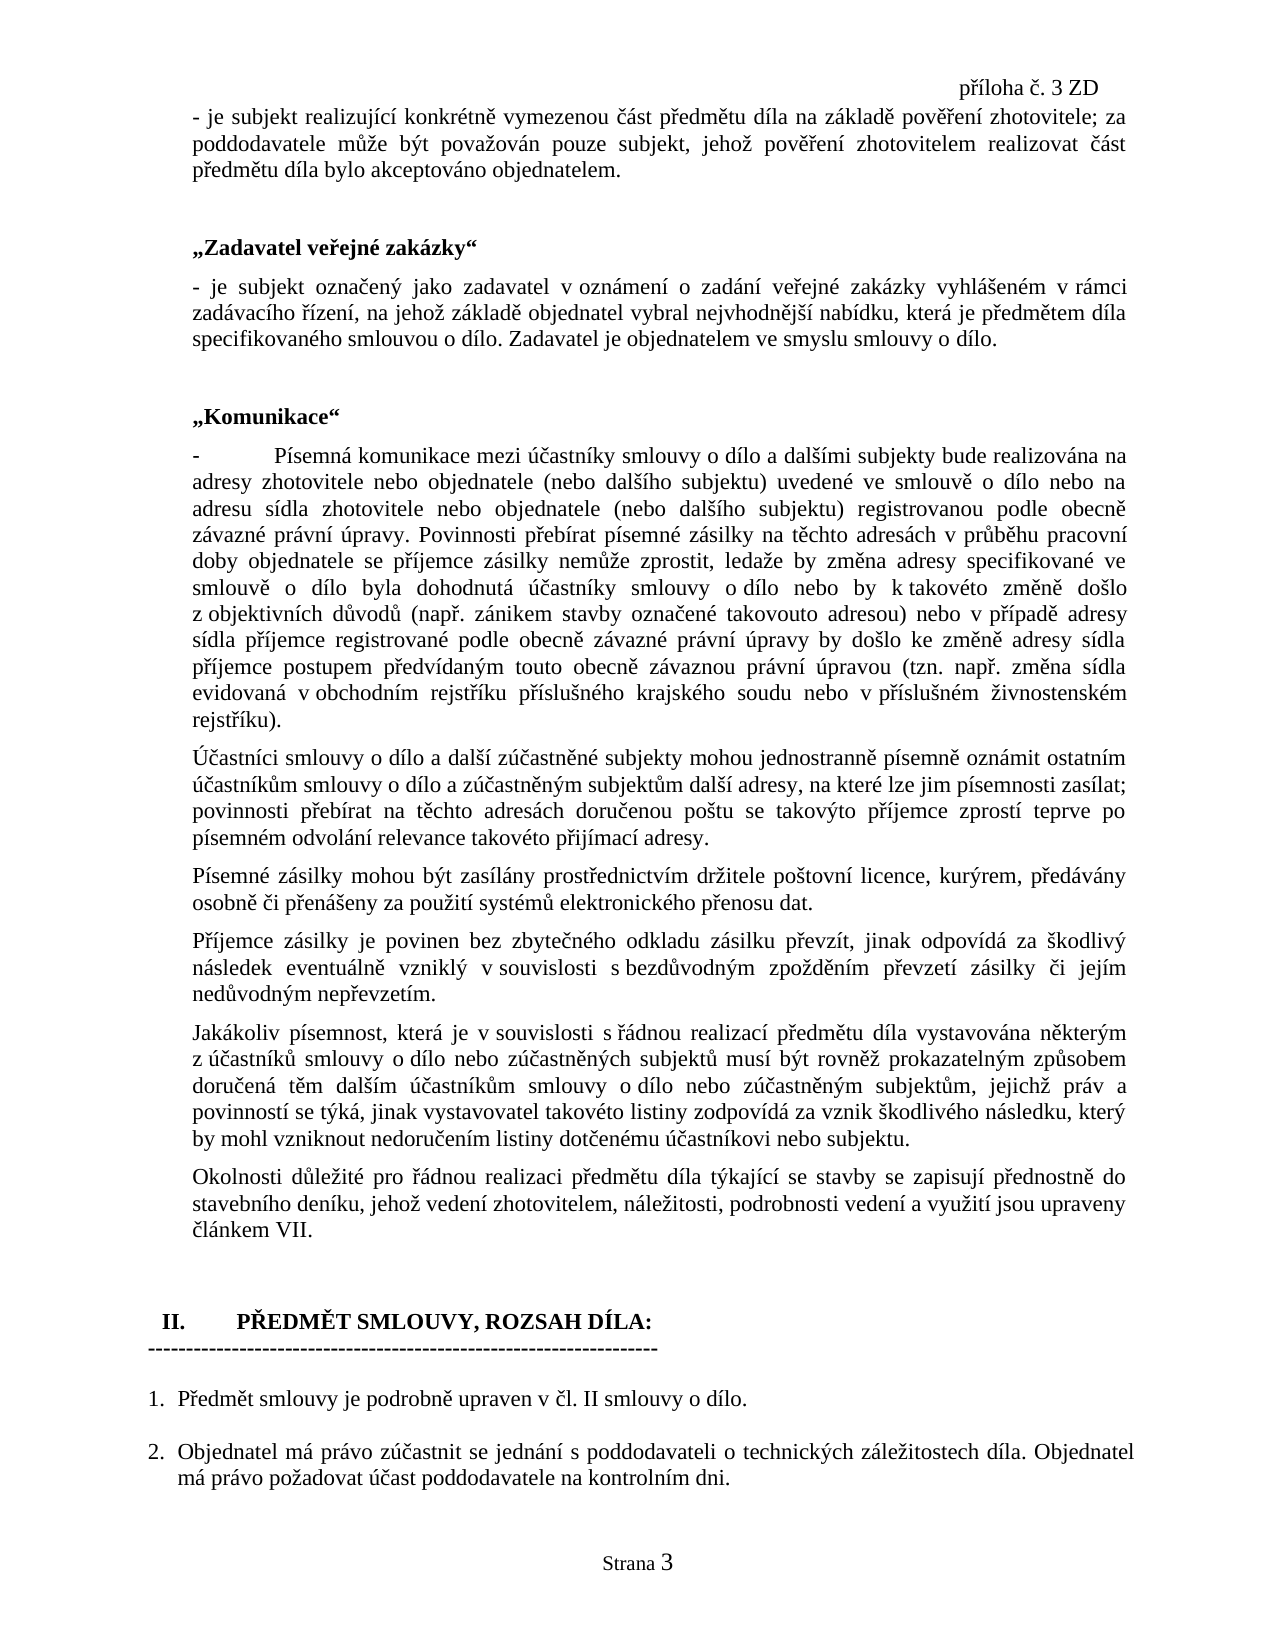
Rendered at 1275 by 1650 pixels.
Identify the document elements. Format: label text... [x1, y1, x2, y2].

list Písemná komunikace mezi účastníky smlouvy o dílo a dalšími subjekty bude realizována na adresy zhotovitele nebo objednatele (nebo dalšího subjektu) uvedené ve smlouvě o dílo nebo na adresu sídla zhotovitele nebo objednatele (nebo dalšího subjektu) registrovanou podle obecně závazné právní úpravy. Povinnosti přebírat písemné zásilky na těchto adresách v průběhu pracovní doby objednatele se příjemce zásilky nemůže zprostit, ledaže by změna adresy specifikované ve smlouvě o dílo byla dohodnutá účastníky smlouvy o dílo nebo by k takovéto změně došlo z objektivních důvodů (např. zánikem stavby označené takovouto adresou) nebo v případě adresy sídla příjemce registrované podle obecně závazné právní úpravy by došlo ke změně adresy sídla příjemce postupem předvídaným touto obecně závaznou právní úpravou (tzn. např. změna sídla evidovaná v obchodním rejstříku příslušného krajského soudu nebo v příslušném živnostenském rejstříku). [192, 442, 1127, 732]
text Účastníci smlouvy o dílo a další zúčastněné subjekty mohou jednostranně písemně oznámit ostatním účastníkům smlouvy o dílo a zúčastněným subjektům další adresy, na které lze jim písemnosti zasílat; povinnosti přebírat na těchto adresách doručenou poštu se takovýto příjemce zprostí teprve po písemném odvolání relevance takovéto přijímací adresy. [192, 744, 1127, 850]
text - je subjekt označený jako zadavatel v oznámení o zadání veřejné zakázky vyhlášeném v rámci zadávacího řízení, na jehož základě objednatel vybral nejvhodnější nabídku, která je předmětem díla specifikovaného smlouvou o dílo. Zadavatel je objednatelem ve smyslu smlouvy o dílo. [192, 273, 1127, 352]
list „Komunikace“ [162, 403, 1127, 429]
list „Zadavatel veřejné zakázky“ [192, 234, 1127, 260]
text Jakákoliv písemnost, která je v souvislosti s řádnou realizací předmětu díla vystavována některým z účastníků smlouvy o dílo nebo zúčastněných subjektů musí být rovněž prokazatelným způsobem doručená těm dalším účastníkům smlouvy o dílo nebo zúčastněným subjektům, jejichž práv a povinností se týká, jinak vystavovatel takovéto listiny zodpovídá za vznik škodlivého následku, který by mohl vzniknout nedoručením listiny dotčenému účastníkovi nebo subjektu. [192, 1019, 1127, 1151]
text - je subjekt realizující konkrétně vymezenou část předmětu díla na základě pověření zhotovitele; za poddodavatele může být považován pouze subjekt, jehož pověření zhotovitelem realizovat část předmětu díla bylo akceptováno objednatelem. [192, 103, 1127, 182]
text ------------------------------------------------------------------- [148, 1334, 1137, 1360]
list Objednatel má právo zúčastnit se jednání s poddodavateli o technických záležitostech díla. Objednatel má právo požadovat účast poddodavatele na kontrolním dni. [148, 1438, 1137, 1491]
list Předmět smlouvy je podrobně upraven v čl. II smlouvy o dílo. [148, 1385, 1127, 1412]
text Písemné zásilky mohou být zasílány prostřednictvím držitele poštovní licence, kurýrem, předávány osobně či přenášeny za použití systémů elektronického přenosu dat. [192, 862, 1127, 915]
text Okolnosti důležité pro řádnou realizaci předmětu díla týkající se stavby se zapisují přednostně do stavebního deníku, jehož vedení zhotovitelem, náležitosti, podrobnosti vedení a využití jsou upraveny článkem VII. [192, 1163, 1127, 1242]
text Příjemce zásilky je povinen bez zbytečného odkladu zásilku převzít, jinak odpovídá za škodlivý následek eventuálně vzniklý v souvislosti s bezdůvodným zpožděním převzetí zásilky či jejím nedůvodným nepřevzetím. [192, 928, 1127, 1007]
list PŘEDMĚT SMLOUVY, ROZSAH DÍLA: [185, 1308, 1137, 1334]
